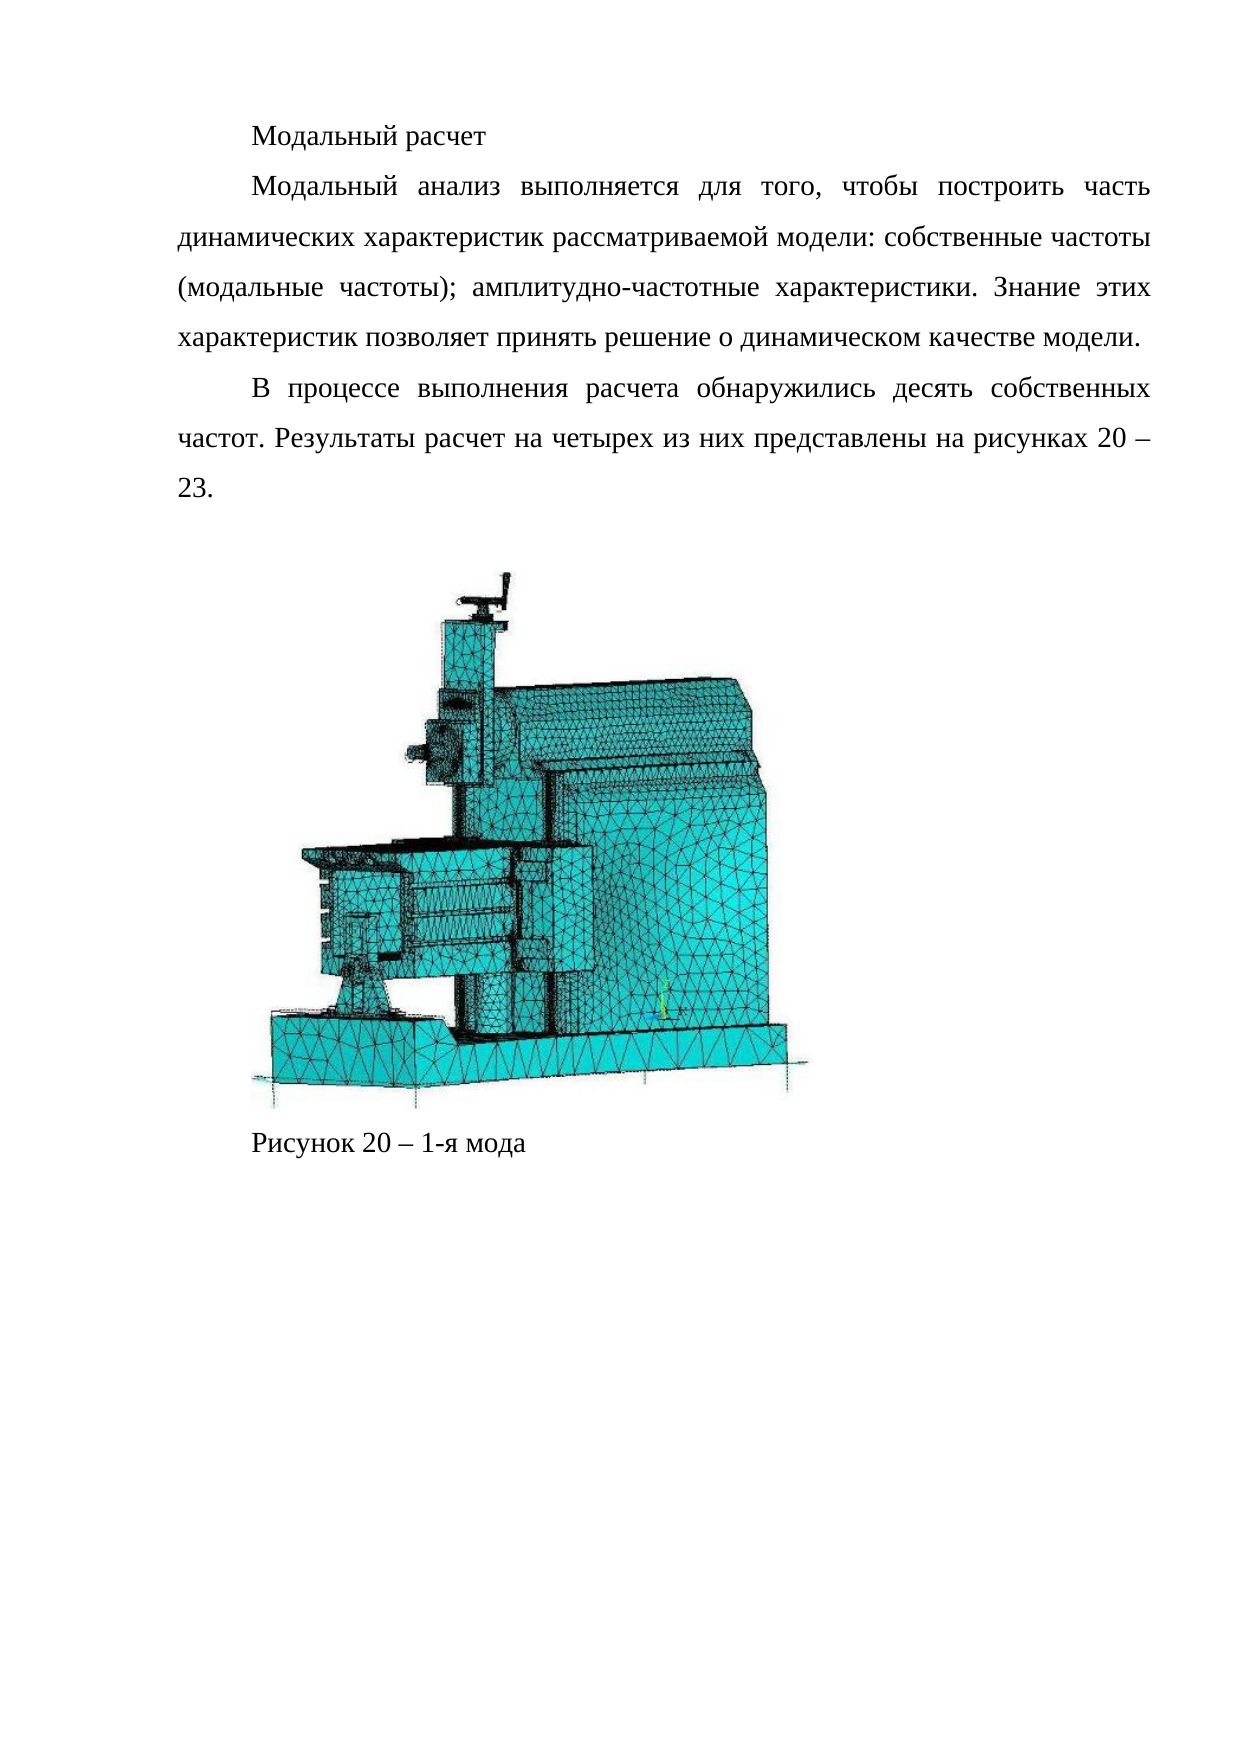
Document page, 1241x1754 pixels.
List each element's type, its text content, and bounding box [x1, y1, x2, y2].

text В процессе выполнения расчета обнаружились десять собственных частот. Результаты расчет на четырех из них представлены на рисунках 20 – 23. [177, 370, 1152, 504]
picture [251, 570, 814, 1109]
text Модальный расчет [177, 118, 1152, 152]
text Модальный анализ выполняется для того, чтобы построить часть динамических характеристик рассматриваемой модели: собственные частоты (модальные частоты); амплитудно-частотные характеристики. Знание этих характеристик позволяет принять решение о динамическом качестве модели. [177, 168, 1152, 353]
text Рисунок 20 – 1-я мода [177, 1126, 1152, 1159]
